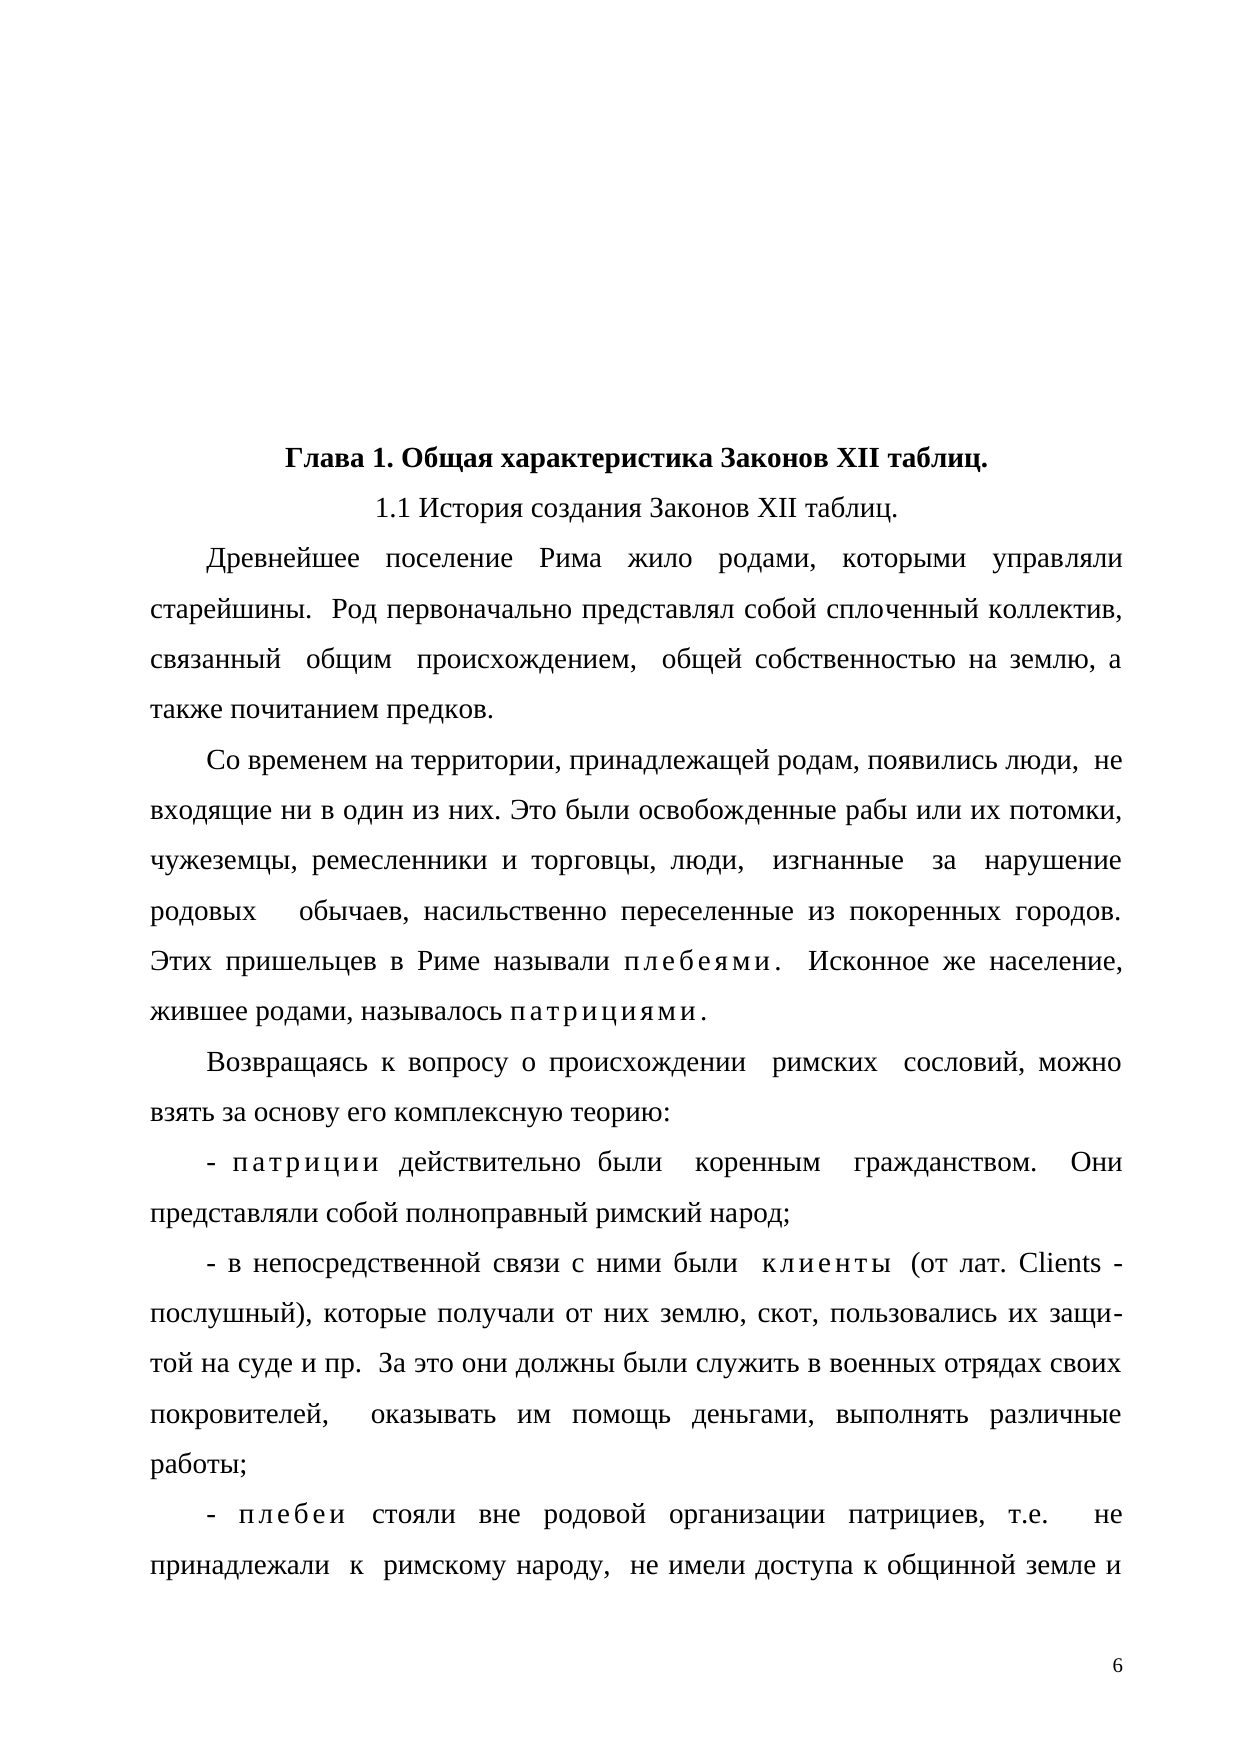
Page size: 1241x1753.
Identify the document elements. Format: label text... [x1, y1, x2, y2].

text Возвращаясь к вопросу о происхождении римских сословий, можно взять за основу его комплексную теорию: [150, 1044, 1123, 1128]
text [150, 1497, 1123, 1580]
text - патриции действительно были коренным гражданством. Они представляли собой полноправный римский народ; [150, 1144, 1123, 1228]
text Глава 1. Общая характеристика Законов XII таблиц. [150, 440, 1123, 473]
list История создания Законов XII таблиц. [150, 490, 1123, 524]
text Со временем на территории, принадлежащей родам, появились люди, не входящие ни в один из них. Это были освобожденные рабы или их потомки, чужеземцы, ремесленники и торговцы, люди, изгнанные за нарушение родовых обычаев, насильственно переселенные из покоренных городов. Этих пришельцев в Риме называли плебеями. Исконное же население, жившее родами, называлось патрициями. [150, 742, 1123, 1027]
text - в непосредственной связи с ними были клиенты (от лат. Clients - послушный), которые получали от них землю, скот, пользовались их защитой на суде и пр. За это они должны были служить в военных отрядах своих покровителей, оказывать им помощь деньгами, выполнять различные работы; [150, 1245, 1123, 1480]
text Древнейшее поселение Рима жило родами, которыми управляли старейшины. Род первоначально представлял собой сплоченный коллектив, связанный общим происхождением, общей собственностью на землю, а также почитанием предков. [150, 541, 1123, 725]
